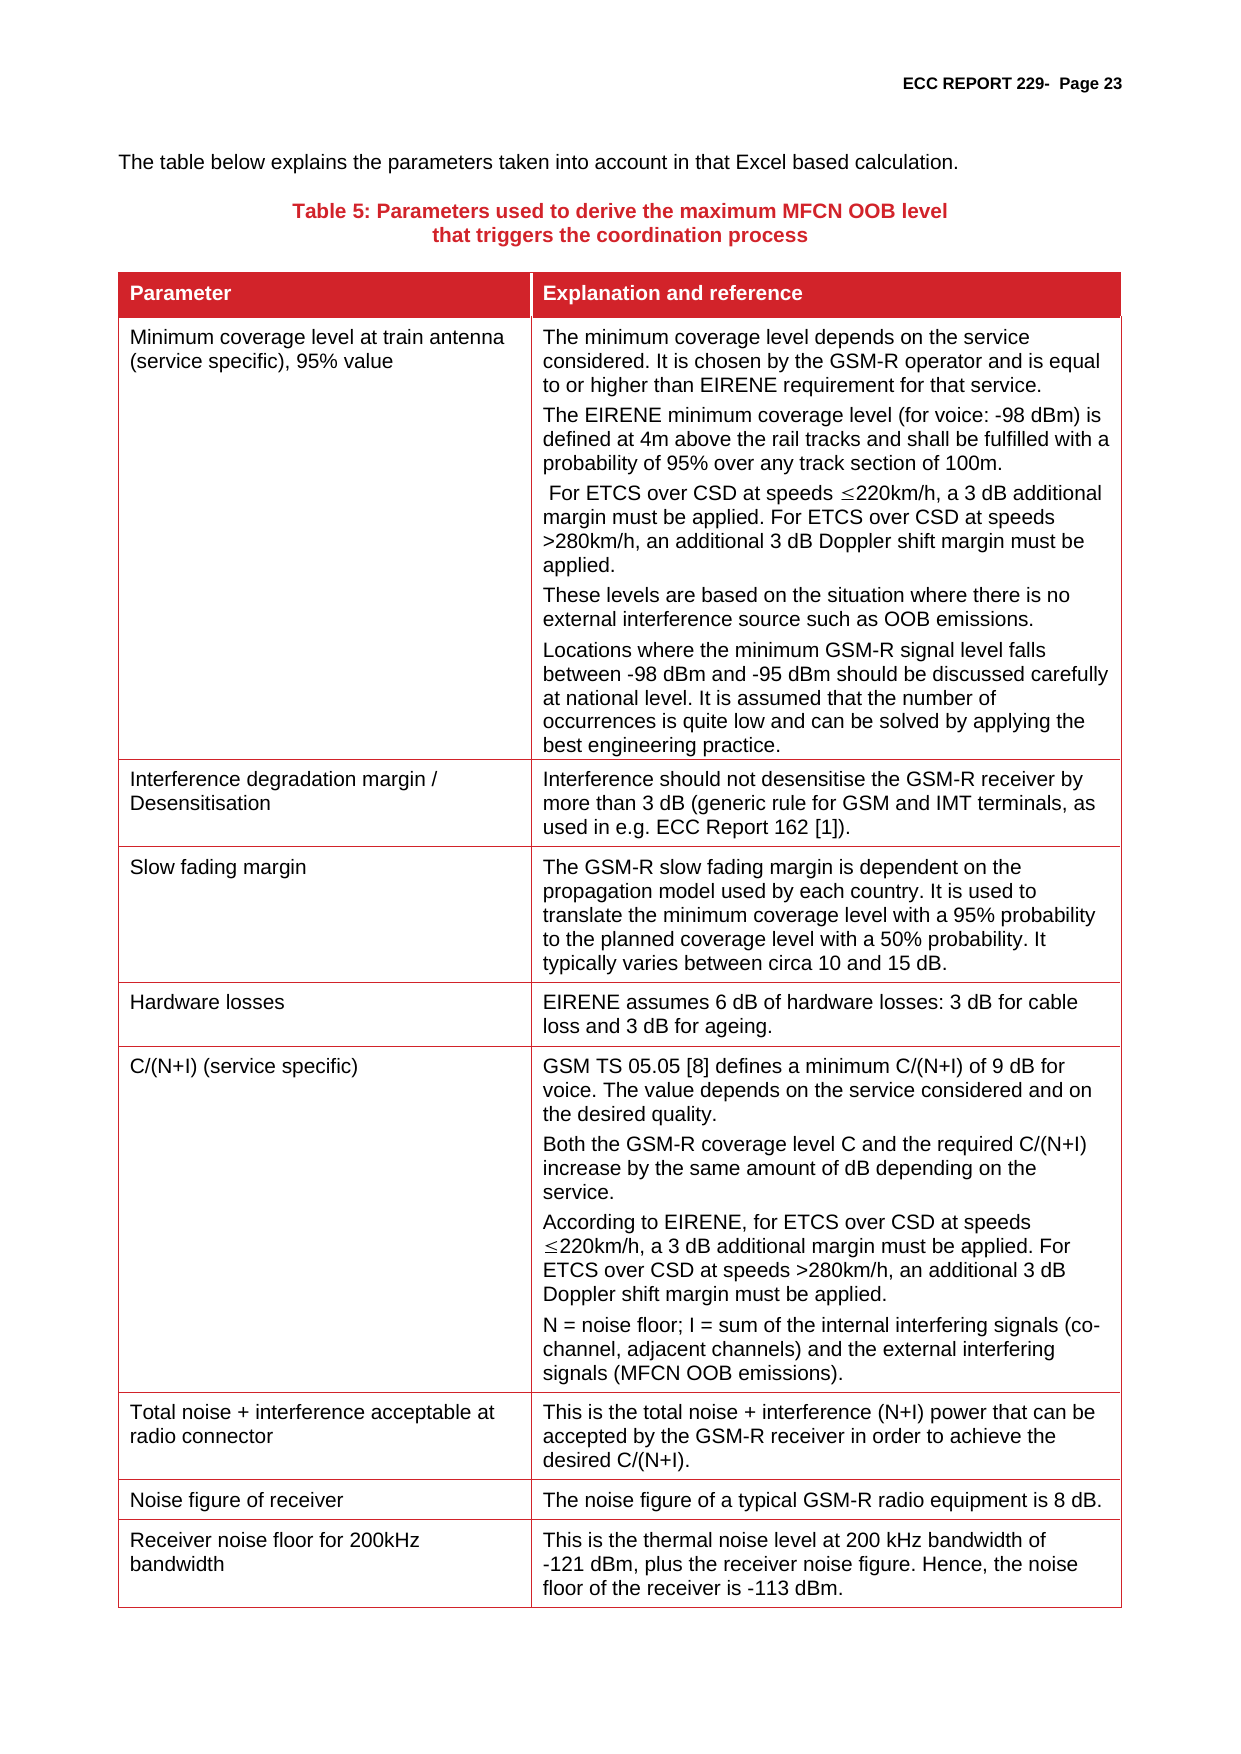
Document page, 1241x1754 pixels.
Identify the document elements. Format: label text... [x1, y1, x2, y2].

table_cell Interference degradation margin / Desensitisation [119, 760, 531, 846]
table_header Explanation and reference [533, 273, 1121, 316]
table_cell The noise figure of a typical GSM-R radio equipment is 8 dB. [532, 1479, 1121, 1519]
table_cell GSM TS 05.05 [8] defines a minimum C/(N+I) of 9 dB for voice. The value depends on the service considered and on the desired quality. Both the GSM-R coverage level C and the required C/(N+I) increase by the same amount of dB depending on the service. According to EIRENE, for ETCS over CSD at speeds 220km/h, a 3 dB additional margin must be applied. For ETCS over CSD at speeds >280km/h, an additional 3 dB Doppler shift margin must be applied. N = noise floor; I = sum of the internal interfering signals (co-channel, adjacent channels) and the external interfering signals (MFCN OOB emissions). [532, 1046, 1121, 1392]
table_cell This is the thermal noise level at 200 kHz bandwidth of -121 dBm, plus the receiver noise figure. Hence, the noise floor of the receiver is -113 dBm. [532, 1519, 1121, 1607]
table_cell This is the total noise + interference (N+I) power that can be accepted by the GSM-R receiver in order to achieve the desired C/(N+I). [532, 1392, 1121, 1479]
table_header Parameter [119, 273, 530, 316]
table_cell Interference should not desensitise the GSM-R receiver by more than 3 dB (generic rule for GSM and IMT terminals, as used in e.g. ECC Report 162 [1]). [532, 759, 1121, 846]
table_cell Slow fading margin [119, 847, 531, 982]
table_cell C/(N+I) (service specific) [119, 1047, 531, 1392]
table_cell The minimum coverage level depends on the service considered. It is chosen by the GSM-R operator and is equal to or higher than EIRENE requirement for that service. The EIRENE minimum coverage level (for voice: -98 dBm) is defined at 4m above the rail tracks and shall be fulfilled with a probability of 95% over any track section of 100m. For ETCS over CSD at speeds 220km/h, a 3 dB additional margin must be applied. For ETCS over CSD at speeds >280km/h, an additional 3 dB Doppler shift margin must be applied. These levels are based on the situation where there is no external interference source such as OOB emissions. Locations where the minimum GSM-R signal level falls between -98 dBm and -95 dBm should be discussed carefully at national level. It is assumed that the number of occurrences is quite low and can be solved by applying the best engineering practice. [532, 316, 1121, 758]
table_cell Receiver noise floor for 200kHz bandwidth [119, 1520, 531, 1607]
table_cell Minimum coverage level at train antenna (service specific), 95% value [119, 318, 531, 758]
table_cell Hardware losses [119, 983, 531, 1046]
text The table below explains the parameters taken into account in that Excel based calculation. [118, 150, 1122, 174]
table_cell EIRENE assumes 6 dB of hardware losses: 3 dB for cable loss and 3 dB for ageing. [532, 982, 1121, 1046]
table_cell The GSM-R slow fading margin is dependent on the propagation model used by each country. It is used to translate the minimum coverage level with a 95% probability to the planned coverage level with a 50% probability. It typically varies between circa 10 and 15 dB. [532, 846, 1121, 982]
table_cell Total noise + interference acceptable at radio connector [119, 1393, 531, 1479]
table_cell Noise figure of receiver [119, 1480, 531, 1519]
text Table 5: Parameters used to derive the maximum MFCN OOB level that triggers the coordination process [118, 199, 1122, 247]
